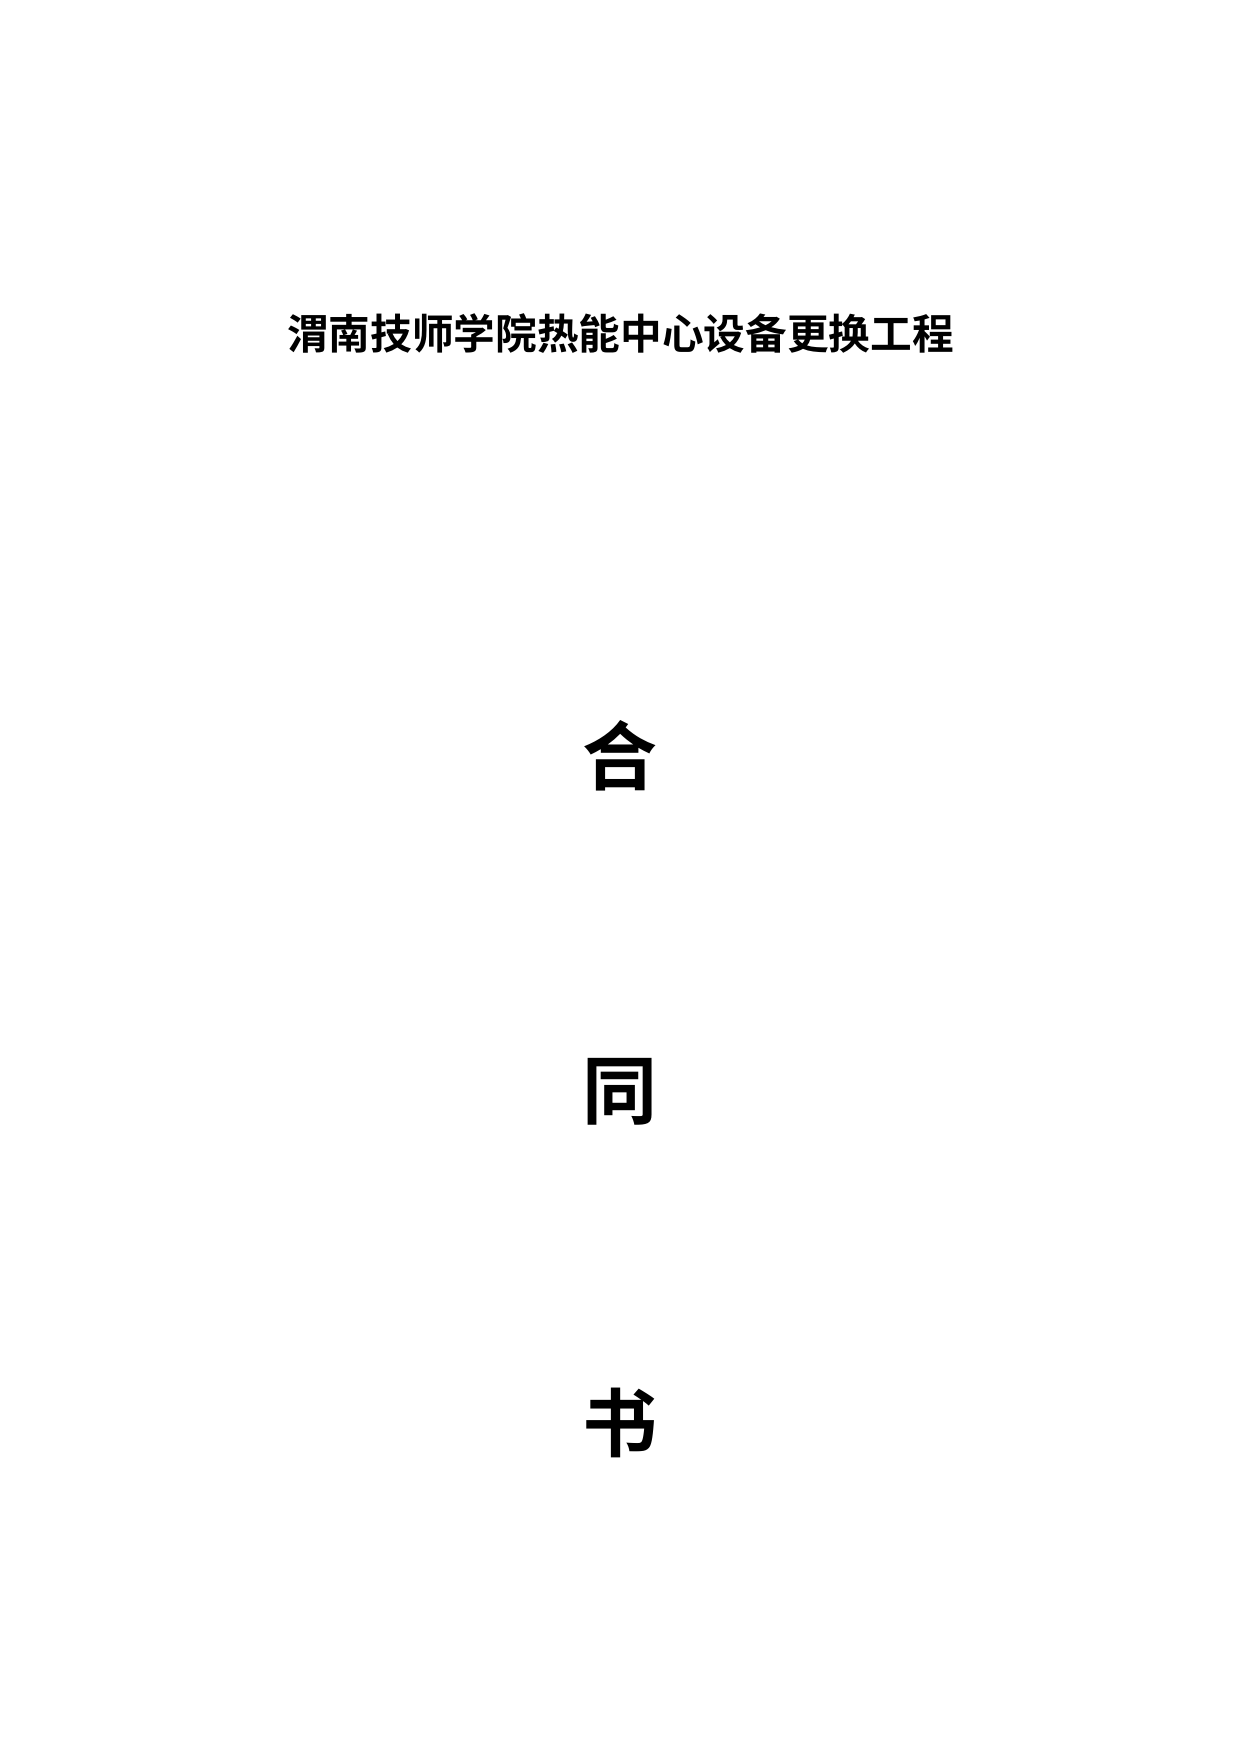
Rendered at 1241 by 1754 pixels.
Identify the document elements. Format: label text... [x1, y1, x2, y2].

text 渭南技师学院热能中心设备更换工程 [148, 298, 1092, 363]
text 书 [148, 1354, 1092, 1484]
text 合 [148, 687, 1092, 817]
text 同 [148, 1021, 1092, 1151]
